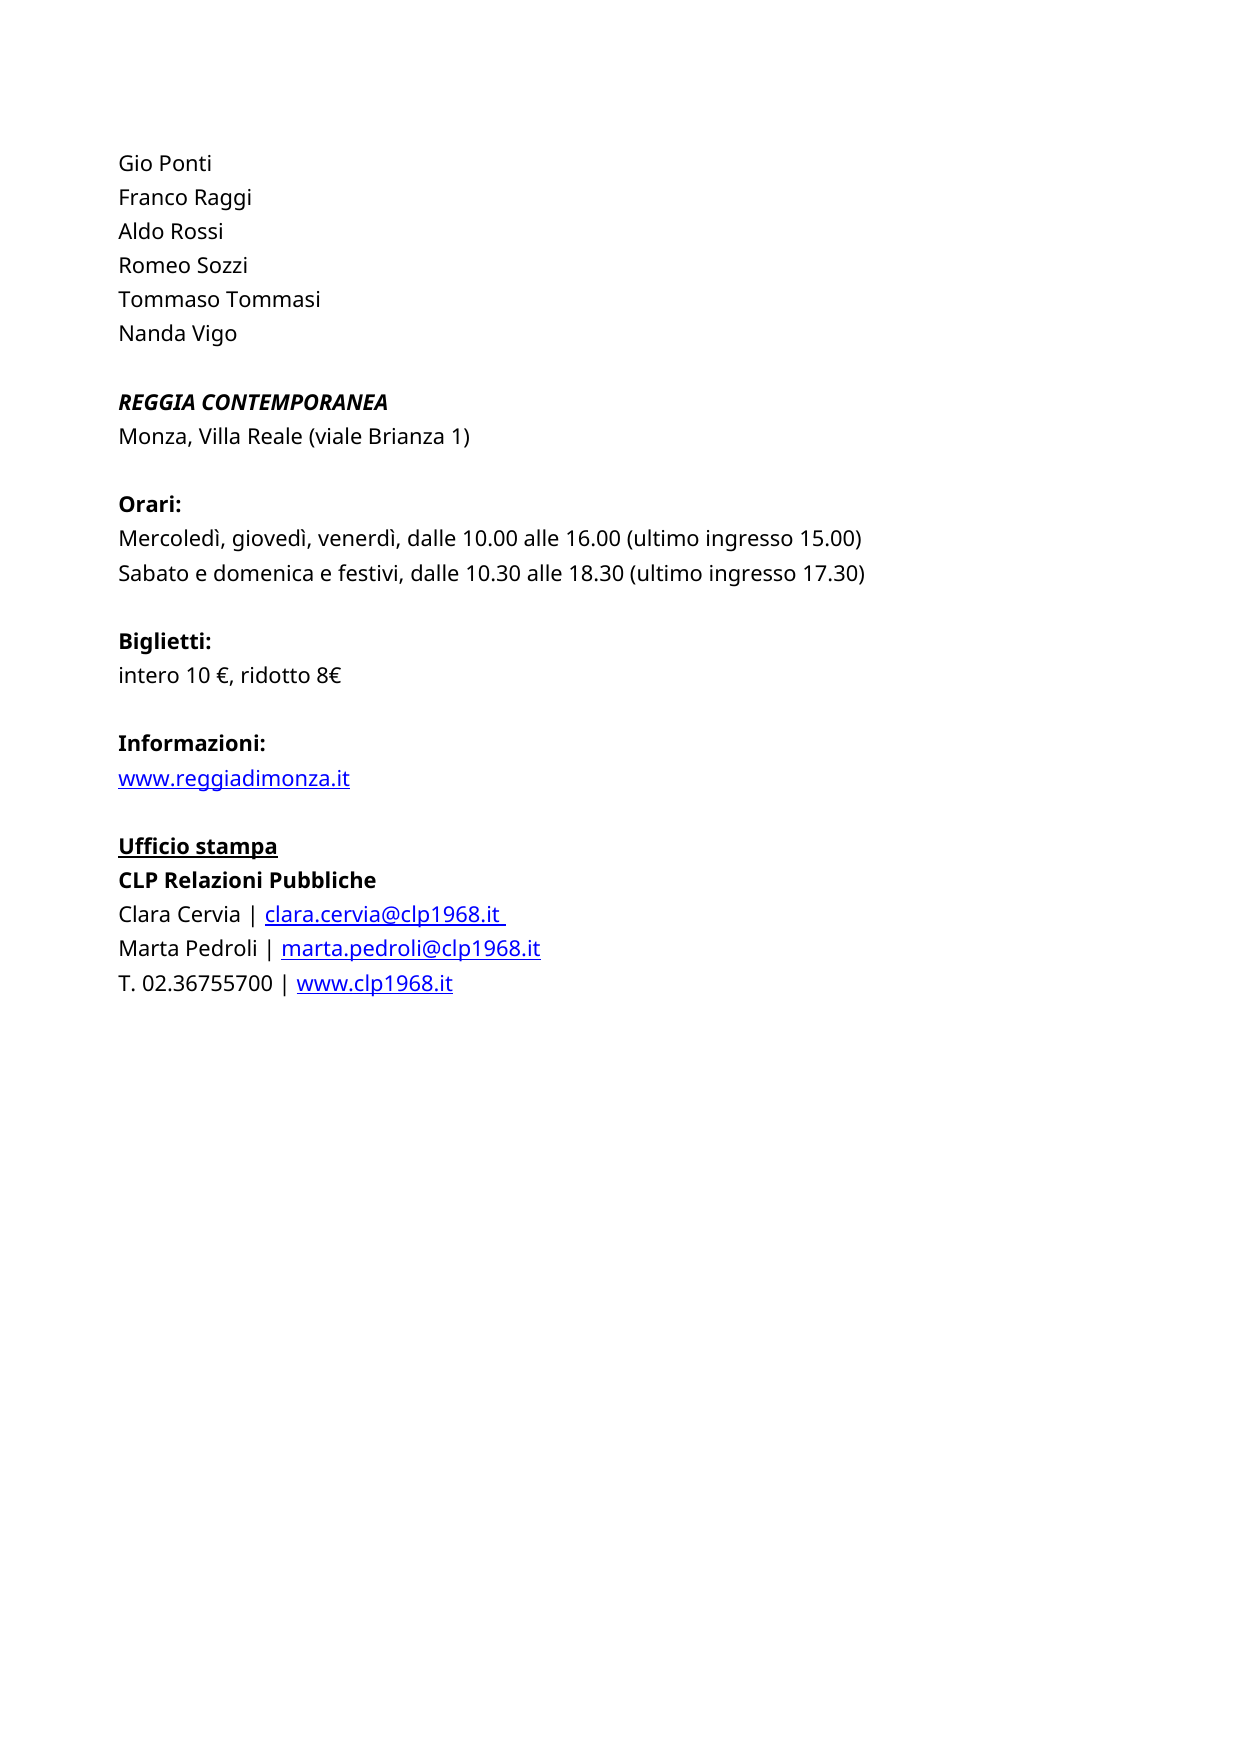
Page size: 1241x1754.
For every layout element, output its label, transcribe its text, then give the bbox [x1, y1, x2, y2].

text Aldo Rossi [118, 216, 1122, 246]
text Tommaso Tommasi [118, 284, 1122, 314]
text www.reggiadimonza.it [118, 763, 1122, 792]
text Sabato e domenica e festivi, dalle 10.30 alle 18.30 (ultimo ingresso 17.30) [118, 558, 1122, 587]
text Monza, Villa Reale (viale Brianza 1) [118, 421, 1122, 451]
text Orari: [118, 489, 1122, 519]
text Nanda Vigo [118, 318, 1122, 348]
text Franco Raggi [118, 182, 1122, 212]
text Clara Cervia | clara.cervia@clp1968.it [118, 899, 1122, 929]
text T. 02.36755700 | www.clp1968.it [118, 968, 1122, 997]
text intero 10 €, ridotto 8€ [118, 660, 1122, 690]
text Informazioni: [118, 728, 1122, 758]
text Marta Pedroli | marta.pedroli@clp1968.it [118, 933, 1122, 963]
text Romeo Sozzi [118, 250, 1122, 280]
text Ufficio stampa [118, 831, 1122, 861]
text Gio Ponti [118, 148, 1122, 177]
text REGGIA CONTEMPORANEA [118, 387, 1122, 417]
text Mercoledì, giovedì, venerdì, dalle 10.00 alle 16.00 (ultimo ingresso 15.00) [118, 523, 1122, 553]
text Biglietti: [118, 626, 1122, 656]
text CLP Relazioni Pubbliche [118, 865, 1122, 895]
